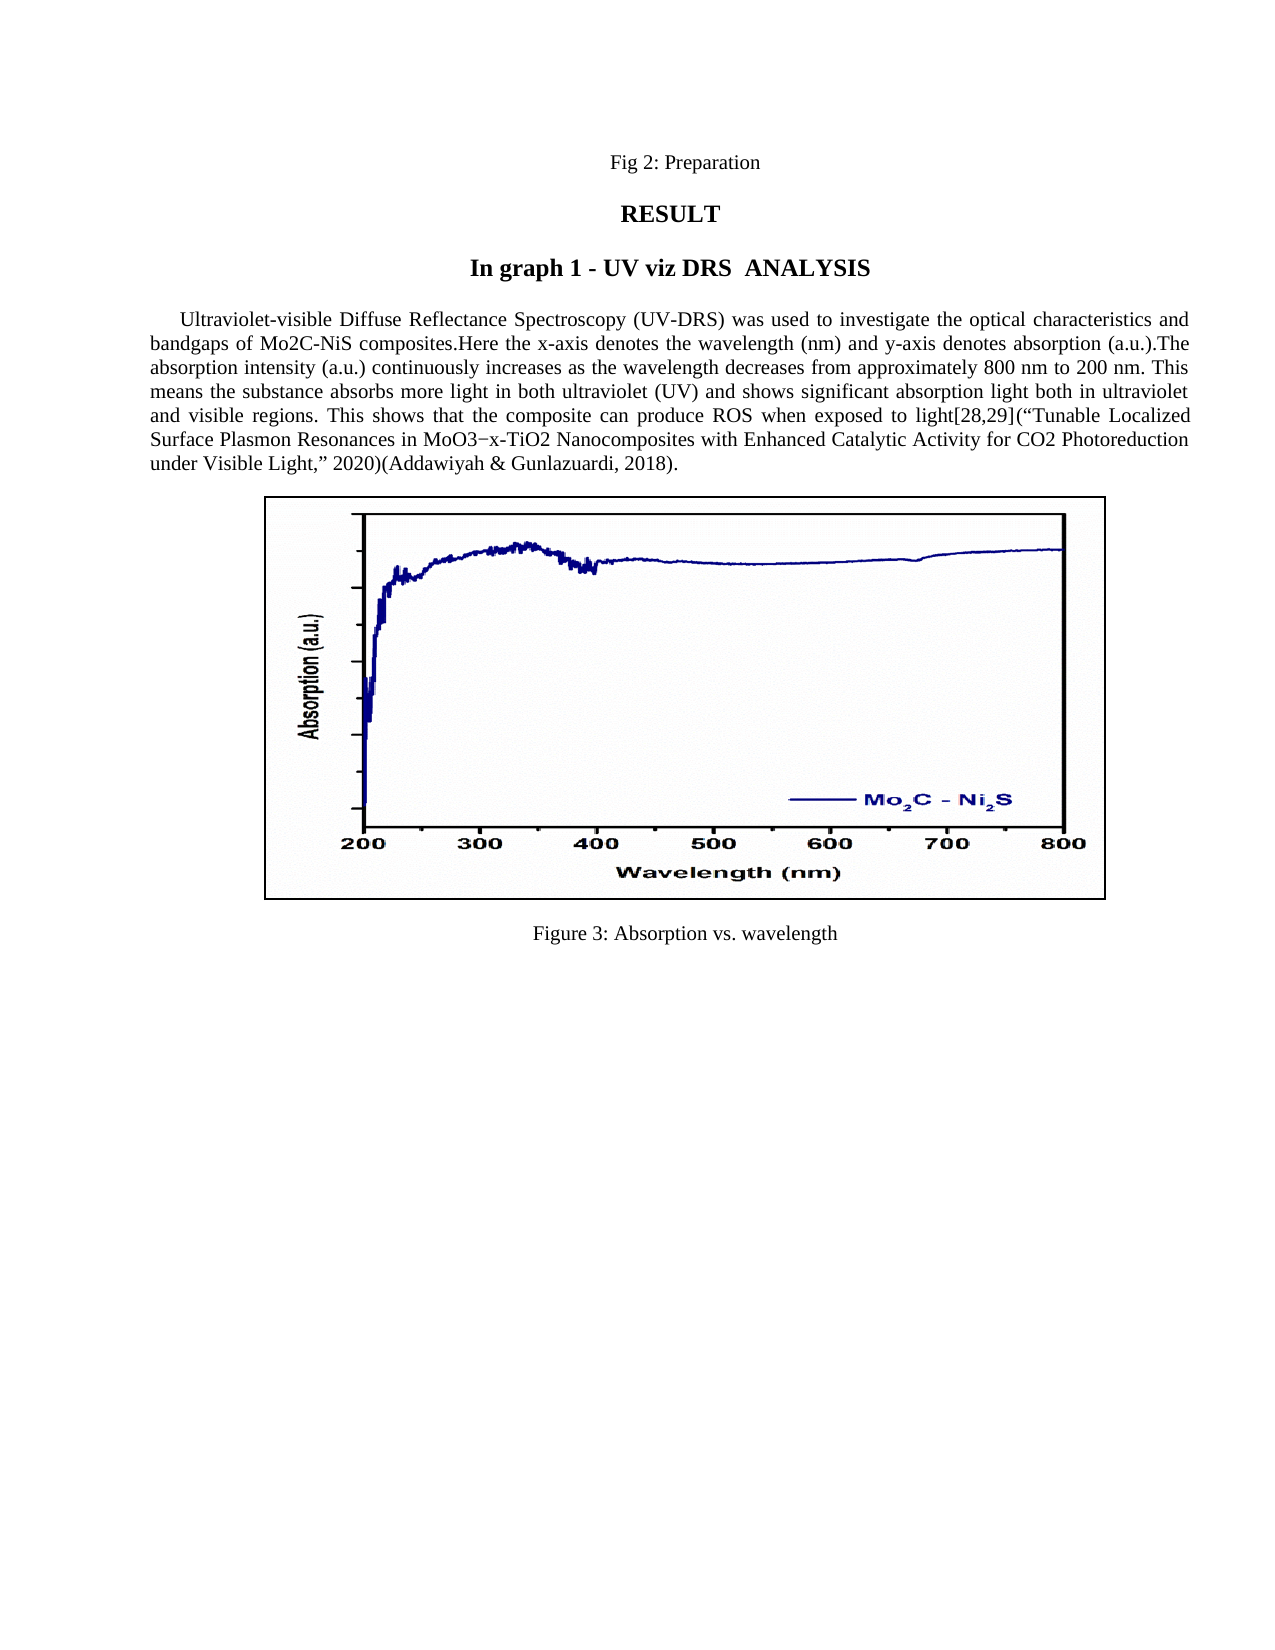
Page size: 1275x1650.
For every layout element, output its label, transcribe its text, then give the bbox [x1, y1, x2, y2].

text Fig 2: Preparation [150, 150, 1191, 174]
picture [266, 498, 1104, 898]
subtitle Result [150, 199, 1191, 228]
subtitle In graph 1 - UV viz DRS ANALYSIS [150, 253, 1191, 282]
text Ultraviolet-visible Diffuse Reflectance Spectroscopy (UV-DRS) was used to investigate the optical characteristics and bandgaps of Mo2C-NiS composites.Here the x-axis denotes the wavelength (nm) and y-axis denotes absorption (a.u.).The absorption intensity (a.u.) continuously increases as the wavelength decreases from approximately 800 nm to 200 nm. This means the substance absorbs more light in both ultraviolet (UV) and shows significant absorption light both in ultraviolet and visible regions. This shows that the composite can produce ROS when exposed to light[28,29](“Tunable Localized Surface Plasmon Resonances in MoO3−x-TiO2 Nanocomposites with Enhanced Catalytic Activity for CO2 Photoreduction under Visible Light,” 2020)(Addawiyah & Gunlazuardi, 2018). [150, 307, 1191, 475]
text Figure 3: Absorption vs. wavelength [150, 921, 1191, 945]
